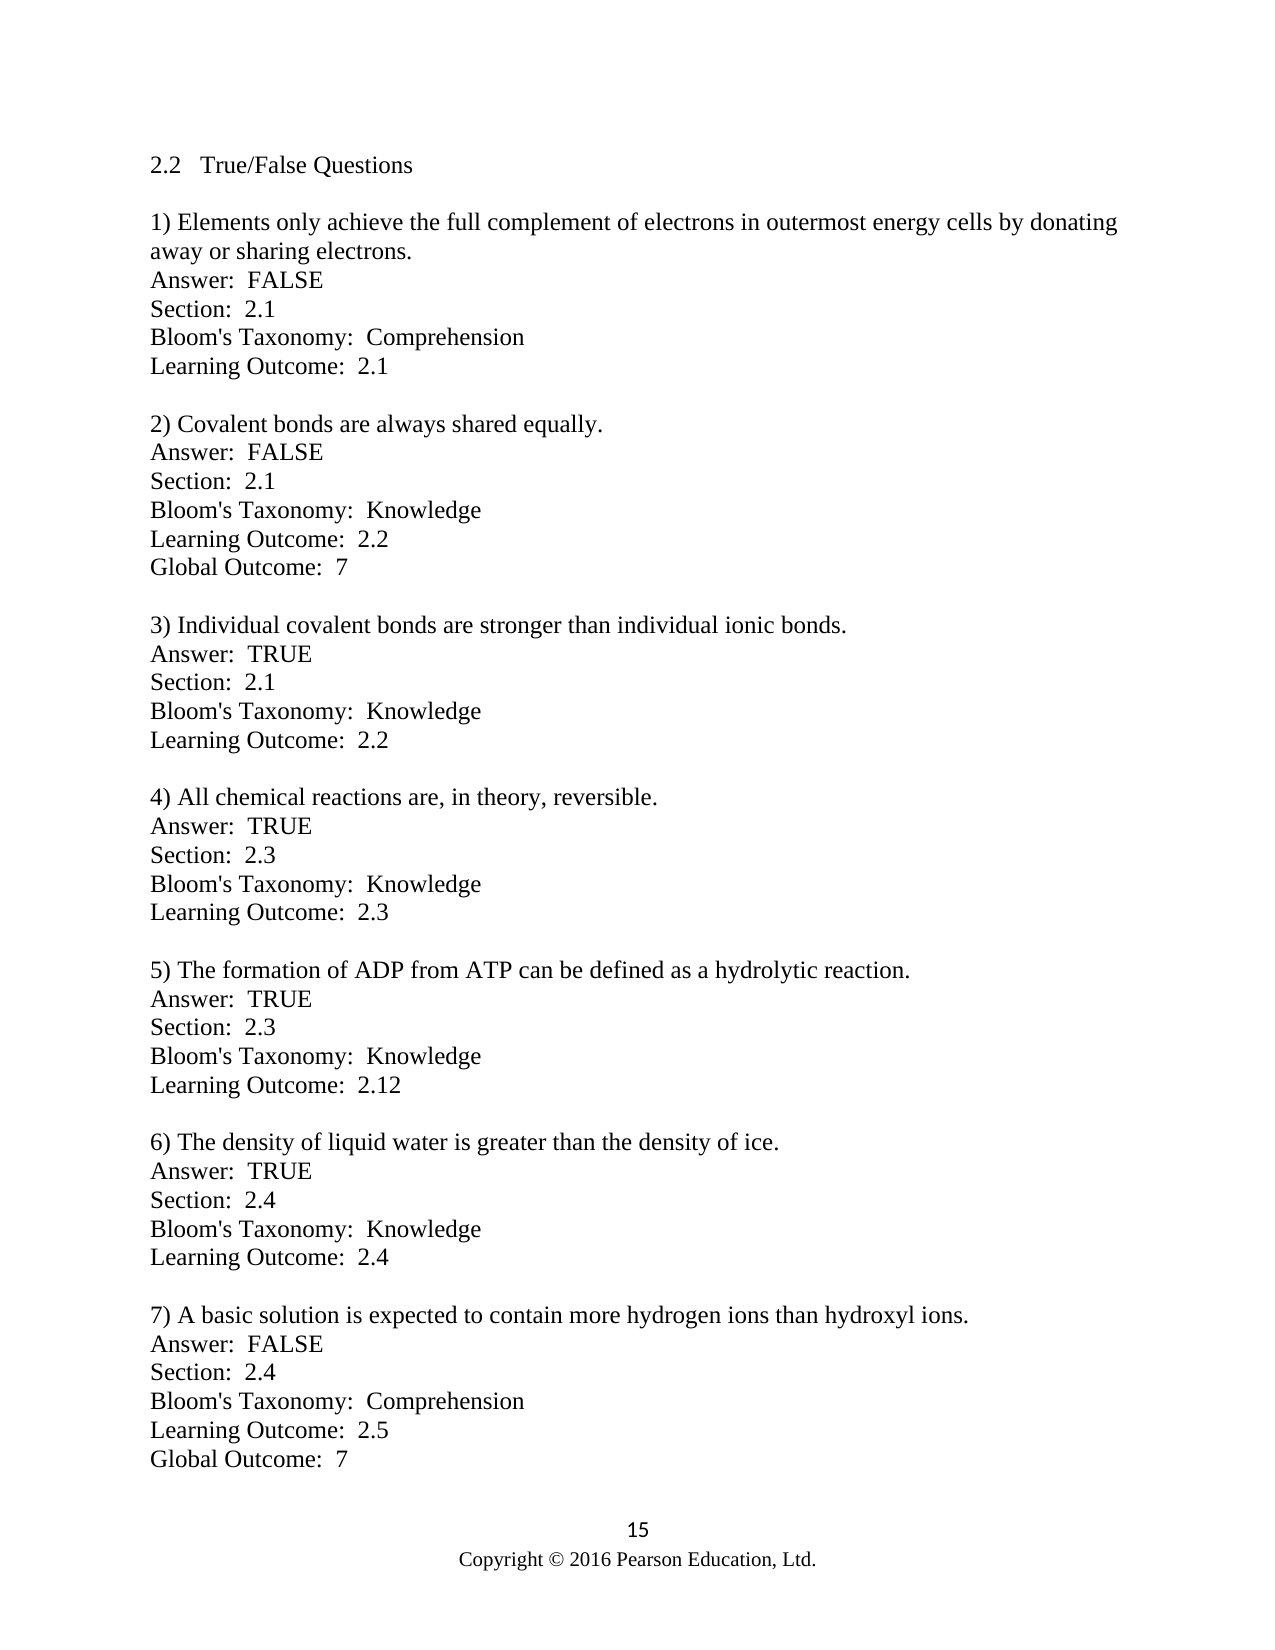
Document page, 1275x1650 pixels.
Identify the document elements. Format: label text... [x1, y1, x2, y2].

text Section: 2.4 [150, 1185, 1125, 1214]
text Bloom's Taxonomy: Comprehension [150, 1386, 1125, 1415]
text Section: 2.3 [150, 1012, 1125, 1041]
text Bloom's Taxonomy: Knowledge [150, 1214, 1125, 1242]
text 4) All chemical reactions are, in theory, reversible. [150, 782, 1125, 811]
text Answer: FALSE [150, 437, 1125, 466]
text Section: 2.1 [150, 294, 1125, 322]
text Answer: TRUE [150, 984, 1125, 1012]
text Learning Outcome: 2.12 [150, 1070, 1125, 1099]
text Learning Outcome: 2.5 [150, 1415, 1125, 1444]
text 3) Individual covalent bonds are stronger than individual ionic bonds. [150, 610, 1125, 639]
text Answer: TRUE [150, 1156, 1125, 1185]
text Answer: TRUE [150, 639, 1125, 667]
text Bloom's Taxonomy: Knowledge [150, 696, 1125, 725]
text Bloom's Taxonomy: Knowledge [150, 495, 1125, 524]
text Answer: TRUE [150, 811, 1125, 840]
text Global Outcome: 7 [150, 1444, 1125, 1472]
text Section: 2.4 [150, 1357, 1125, 1386]
text Global Outcome: 7 [150, 552, 1125, 581]
text Section: 2.1 [150, 466, 1125, 495]
text Bloom's Taxonomy: Knowledge [150, 869, 1125, 897]
text 7) A basic solution is expected to contain more hydrogen ions than hydroxyl ions. [150, 1300, 1125, 1329]
text Learning Outcome: 2.3 [150, 897, 1125, 926]
text 5) The formation of ADP from ATP can be defined as a hydrolytic reaction. [150, 955, 1125, 984]
text Answer: FALSE [150, 265, 1125, 294]
text Learning Outcome: 2.1 [150, 351, 1125, 380]
text Bloom's Taxonomy: Comprehension [150, 322, 1125, 351]
text 6) The density of liquid water is greater than the density of ice. [150, 1127, 1125, 1156]
text Answer: FALSE [150, 1329, 1125, 1357]
text Bloom's Taxonomy: Knowledge [150, 1041, 1125, 1070]
text 1) Elements only achieve the full complement of electrons in outermost energy cells by donating away or sharing electrons. [150, 207, 1125, 265]
text 2) Covalent bonds are always shared equally. [150, 409, 1125, 437]
text Learning Outcome: 2.4 [150, 1242, 1125, 1271]
text Section: 2.1 [150, 667, 1125, 696]
text Learning Outcome: 2.2 [150, 725, 1125, 754]
text 2.2 True/False Questions [150, 150, 1125, 179]
text Learning Outcome: 2.2 [150, 524, 1125, 552]
text Section: 2.3 [150, 840, 1125, 869]
